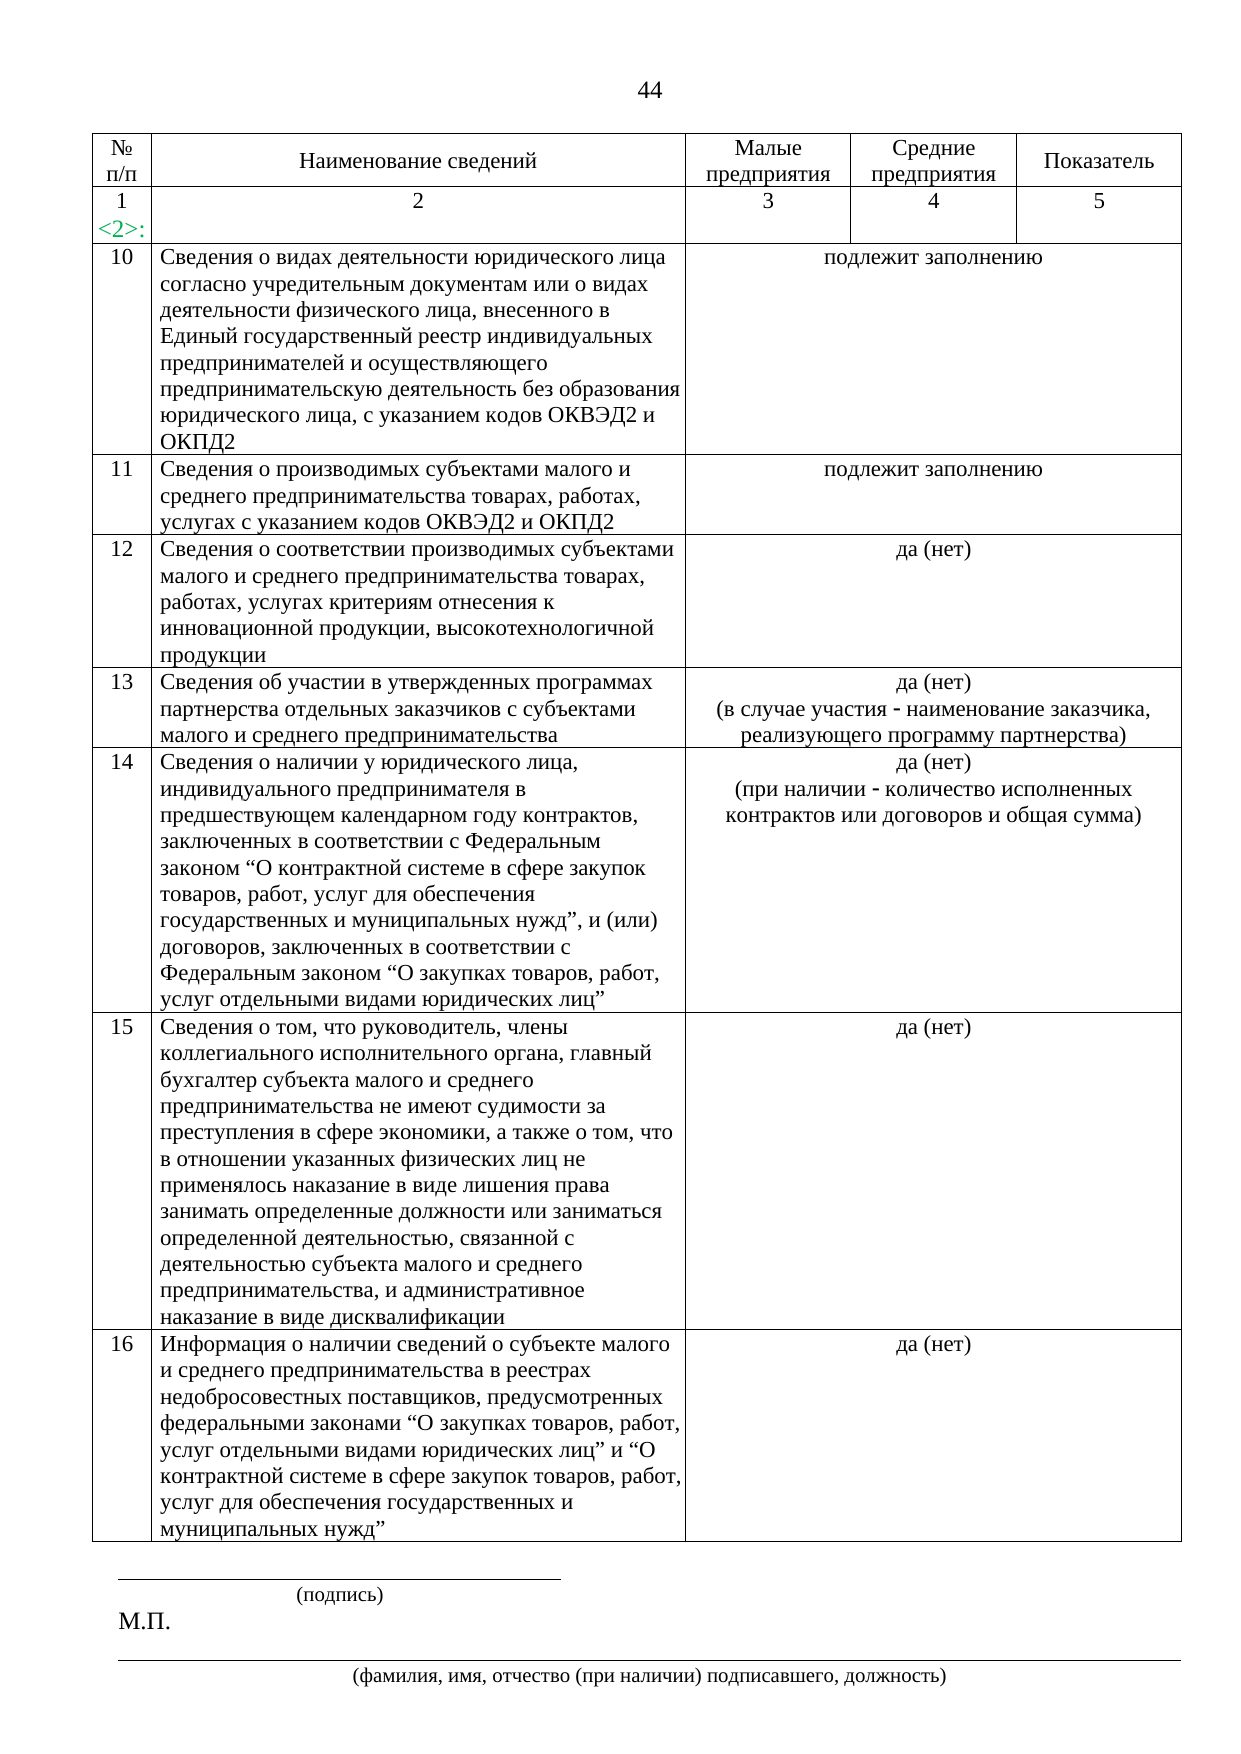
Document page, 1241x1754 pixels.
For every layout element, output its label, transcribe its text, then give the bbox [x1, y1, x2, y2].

table_cell да (нет) [686, 1330, 1181, 1541]
table_cell подлежит заполнению [686, 455, 1181, 534]
text М.П. [118, 1606, 1181, 1635]
table_cell 10 [93, 244, 151, 454]
table_cell Информация о наличии сведений о субъекте малого и среднего предпринимательства в реестрах недобросовестных поставщиков, предусмотренных федеральными законами “О закупках товаров, работ, услуг отдельными видами юридических лиц” и “О контрактной системе в сфере закупок товаров, работ, услуг для обеспечения государственных и муниципальных нужд” [152, 1330, 685, 1541]
table_cell Сведения о соответствии производимых субъектами малого и среднего предпринимательства товарах, работах, услугах критериям отнесения к инновационной продукции, высокотехнологичной продукции [152, 535, 685, 667]
table_header Показатель [1017, 134, 1181, 186]
table_header № п/п [93, 134, 151, 186]
table_cell Сведения о видах деятельности юридического лица согласно учредительным документам или о видах деятельности физического лица, внесенного в Единый государственный реестр индивидуальных предпринимателей и осуществляющего предпринимательскую деятельность без образования юридического лица, с указанием кодов ОКВЭД2 и ОКПД2 [152, 244, 685, 454]
table_cell да (нет) (в случае участия наименование заказчика, реализующего программу партнерства) [686, 668, 1181, 747]
table_cell подлежит заполнению [686, 244, 1181, 454]
table_cell 1 <2>: [93, 187, 151, 242]
table_cell 14 [93, 748, 151, 1012]
table_cell 2 [152, 187, 685, 242]
table_cell Сведения о производимых субъектами малого и среднего предпринимательства товарах, работах, услугах с указанием кодов ОКВЭД2 и ОКПД2 [152, 455, 685, 534]
table_cell 5 [1017, 187, 1181, 242]
table_cell да (нет) (при наличии количество исполненных контрактов или договоров и общая сумма) [686, 748, 1181, 1012]
table_cell да (нет) [686, 1013, 1181, 1329]
table_cell 3 [686, 187, 850, 242]
table_cell 13 [93, 668, 151, 747]
table_cell Сведения о наличии у юридического лица, индивидуального предпринимателя в предшествующем календарном году контрактов, заключенных в соответствии с Федеральным законом “О контрактной системе в сфере закупок товаров, работ, услуг для обеспечения государственных и муниципальных нужд”, и (или) договоров, заключенных в соответствии с Федеральным законом “О закупках товаров, работ, услуг отдельными видами юридических лиц” [152, 748, 685, 1012]
table_cell да (нет) [686, 535, 1181, 667]
table_cell Сведения о том, что руководитель, члены коллегиального исполнительного органа, главный бухгалтер субъекта малого и среднего предпринимательства не имеют судимости за преступления в сфере экономики, а также о том, что в отношении указанных физических лиц не применялось наказание в виде лишения права занимать определенные должности или заниматься определенной деятельностью, связанной с деятельностью субъекта малого и среднего предпринимательства, и административное наказание в виде дисквалификации [152, 1013, 685, 1329]
table_header Малые предприятия [686, 134, 850, 186]
text (фамилия, имя, отчество (при наличии) подписавшего, должность) [118, 1661, 1181, 1687]
table_cell 15 [93, 1013, 151, 1329]
table_cell 16 [93, 1330, 151, 1541]
table_header Средние предприятия [851, 134, 1016, 186]
text (подпись) [118, 1580, 561, 1606]
table_cell 12 [93, 535, 151, 667]
table_cell 11 [93, 455, 151, 534]
table_header Наименование сведений [152, 134, 685, 186]
table_cell Сведения об участии в утвержденных программах партнерства отдельных заказчиков с субъектами малого и среднего предпринимательства [152, 668, 685, 747]
table_cell 4 [851, 187, 1016, 242]
